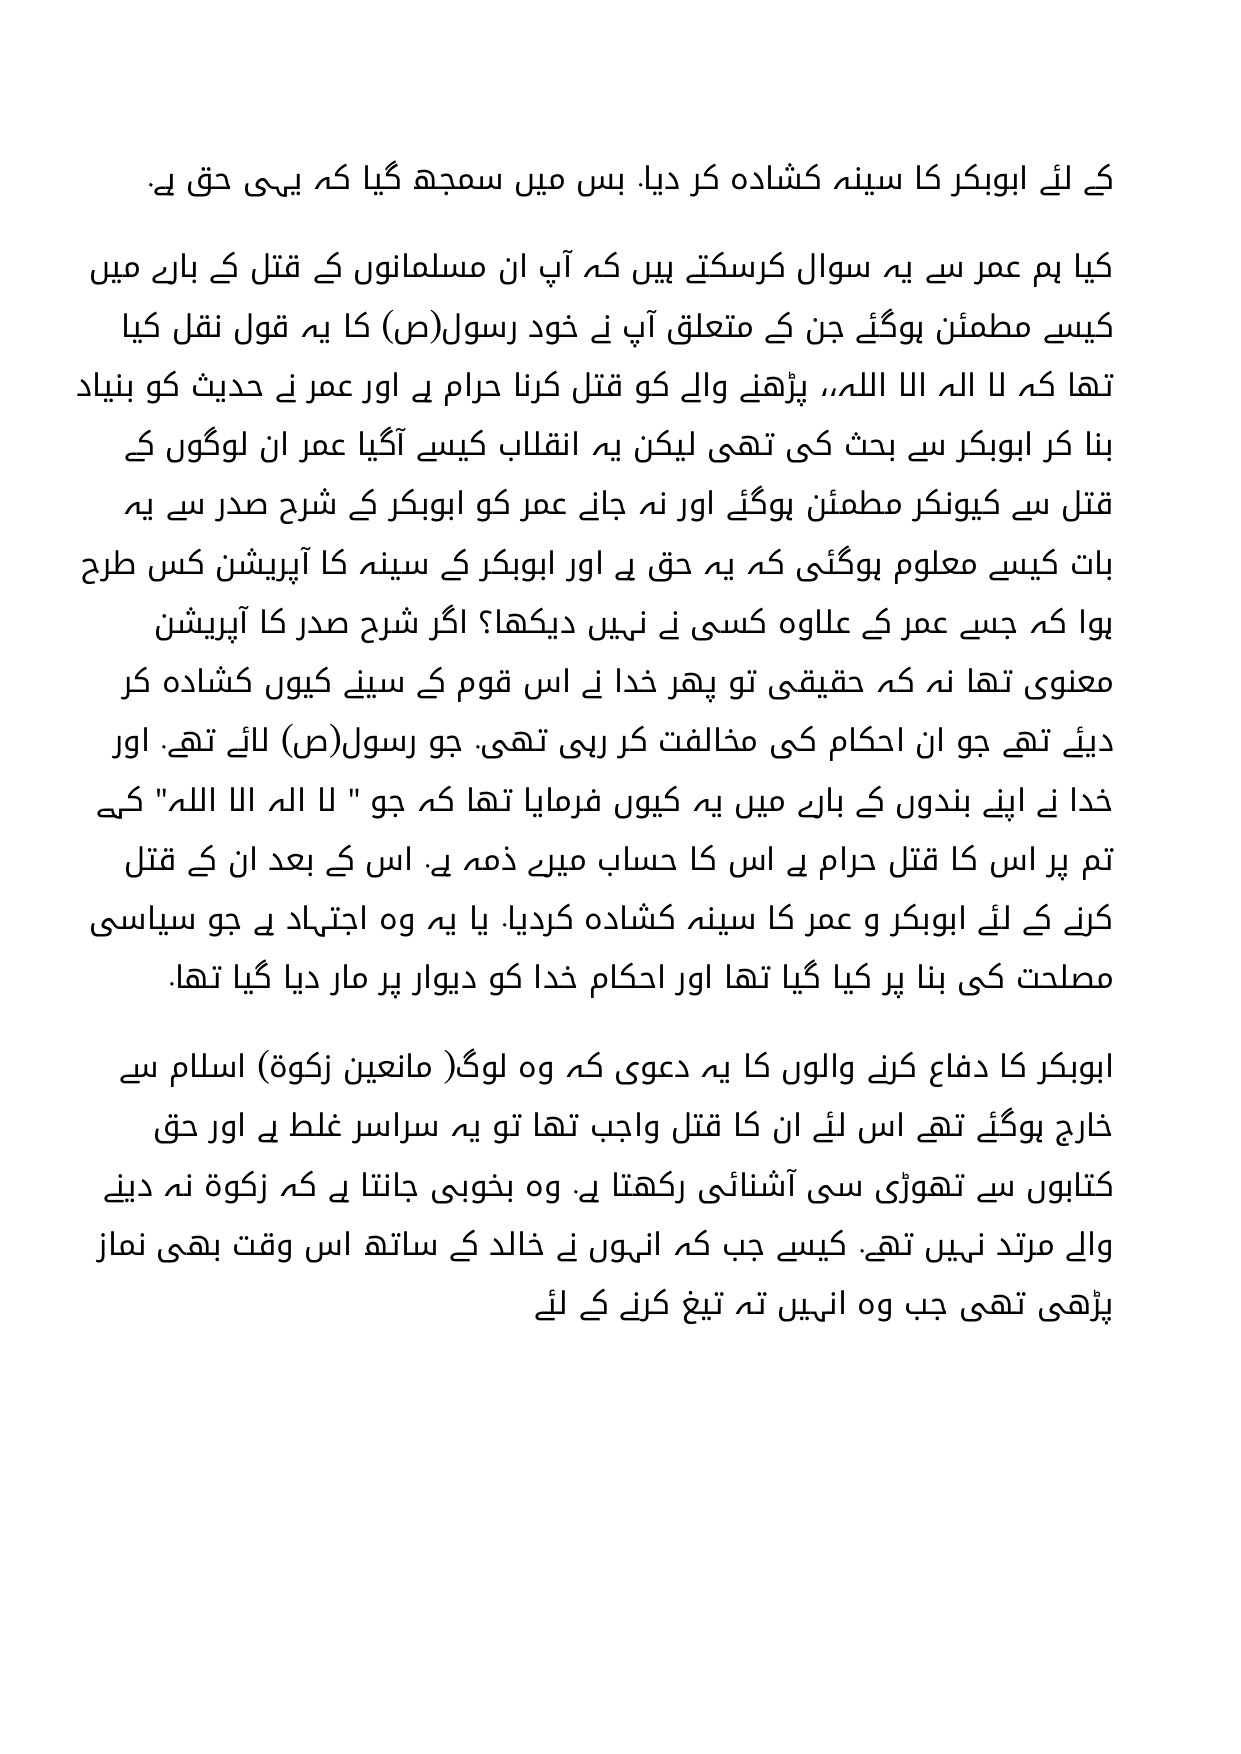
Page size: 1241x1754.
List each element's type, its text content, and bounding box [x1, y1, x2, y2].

text ابوبکر کا دفاع کرنے والوں کا یہ دعوی کہ وہ لوگ( مانعین زکوة) اسلام سے خارج ہوگئے تھے اس لئے ان کا قتل واجب تھا تو یہ سراسر غلط ہے اور حق کتابوں سے تھوڑی سی آشنائی رکھتا ہے. وہ بخوبی جانتا ہے کہ زکوة نہ دینے والے مرتد نہیں تھے. کیسے جب کہ انہوں نے خالد کے ساتھ اس وقت بھی نماز پڑھی تھی جب وہ انہیں تہ تیغ کرنے کے لئے [72, 1037, 1114, 1334]
text کے لئے ابوبکر کا سینہ کشادہ کر دیا. بس میں سمجھ گیا کہ یہی حق ہے. [72, 149, 1114, 208]
text کیا ہم عمر سے یہ سوال کرسکتے ہیں کہ آپ ان مسلمانوں کے قتل کے بارے میں کیسے مطمئن ہوگئے جن کے متعلق آپ نے خود رسول(ص) کا یہ قول نقل کیا تھا کہ لا الہ الا اللہ،، پڑھنے والے کو قتل کرنا حرام ہے اور عمر نے حدیث کو بنیاد بنا کر ابوبکر سے بحث کی تھی لیکن یہ انقلاب کیسے آگیا عمر ان لوگوں کے قتل سے کیونکر مطمئن ہوگئے اور نہ جانے عمر کو ابوبکر کے شرح صدر سے یہ بات کیسے معلوم ہوگئی کہ یہ حق ہے اور ابوبکر کے سینہ کا آپریشن کس طرح ہوا کہ جسے عمر کے علاوہ کسی نے نہیں دیکھا؟ اگر شرح صدر کا آپریشن معنوی تھا نہ کہ حقیقی تو پھر خدا نے اس قوم کے سینے کیوں کشادہ کر دیئے تھے جو ان احکام کی مخالفت کر رہی تھی. جو رسول(ص) لائے تھے. اور خدا نے اپنے بندوں کے بارے میں یہ کیوں فرمایا تھا کہ جو " لا الہ الا اللہ" کہے تم پر اس کا قتل حرام ہے اس کا حساب میرے ذمہ ہے. اس کے بعد ان کے قتل کرنے کے لئے ابوبکر و عمر کا سینہ کشادہ کردیا. یا یہ وہ اجتہاد ہے جو سیاسی مصلحت کی بنا پر کیا گیا تھا اور احکام خدا کو دیوار پر مار دیا گیا تھا. [72, 238, 1114, 1008]
